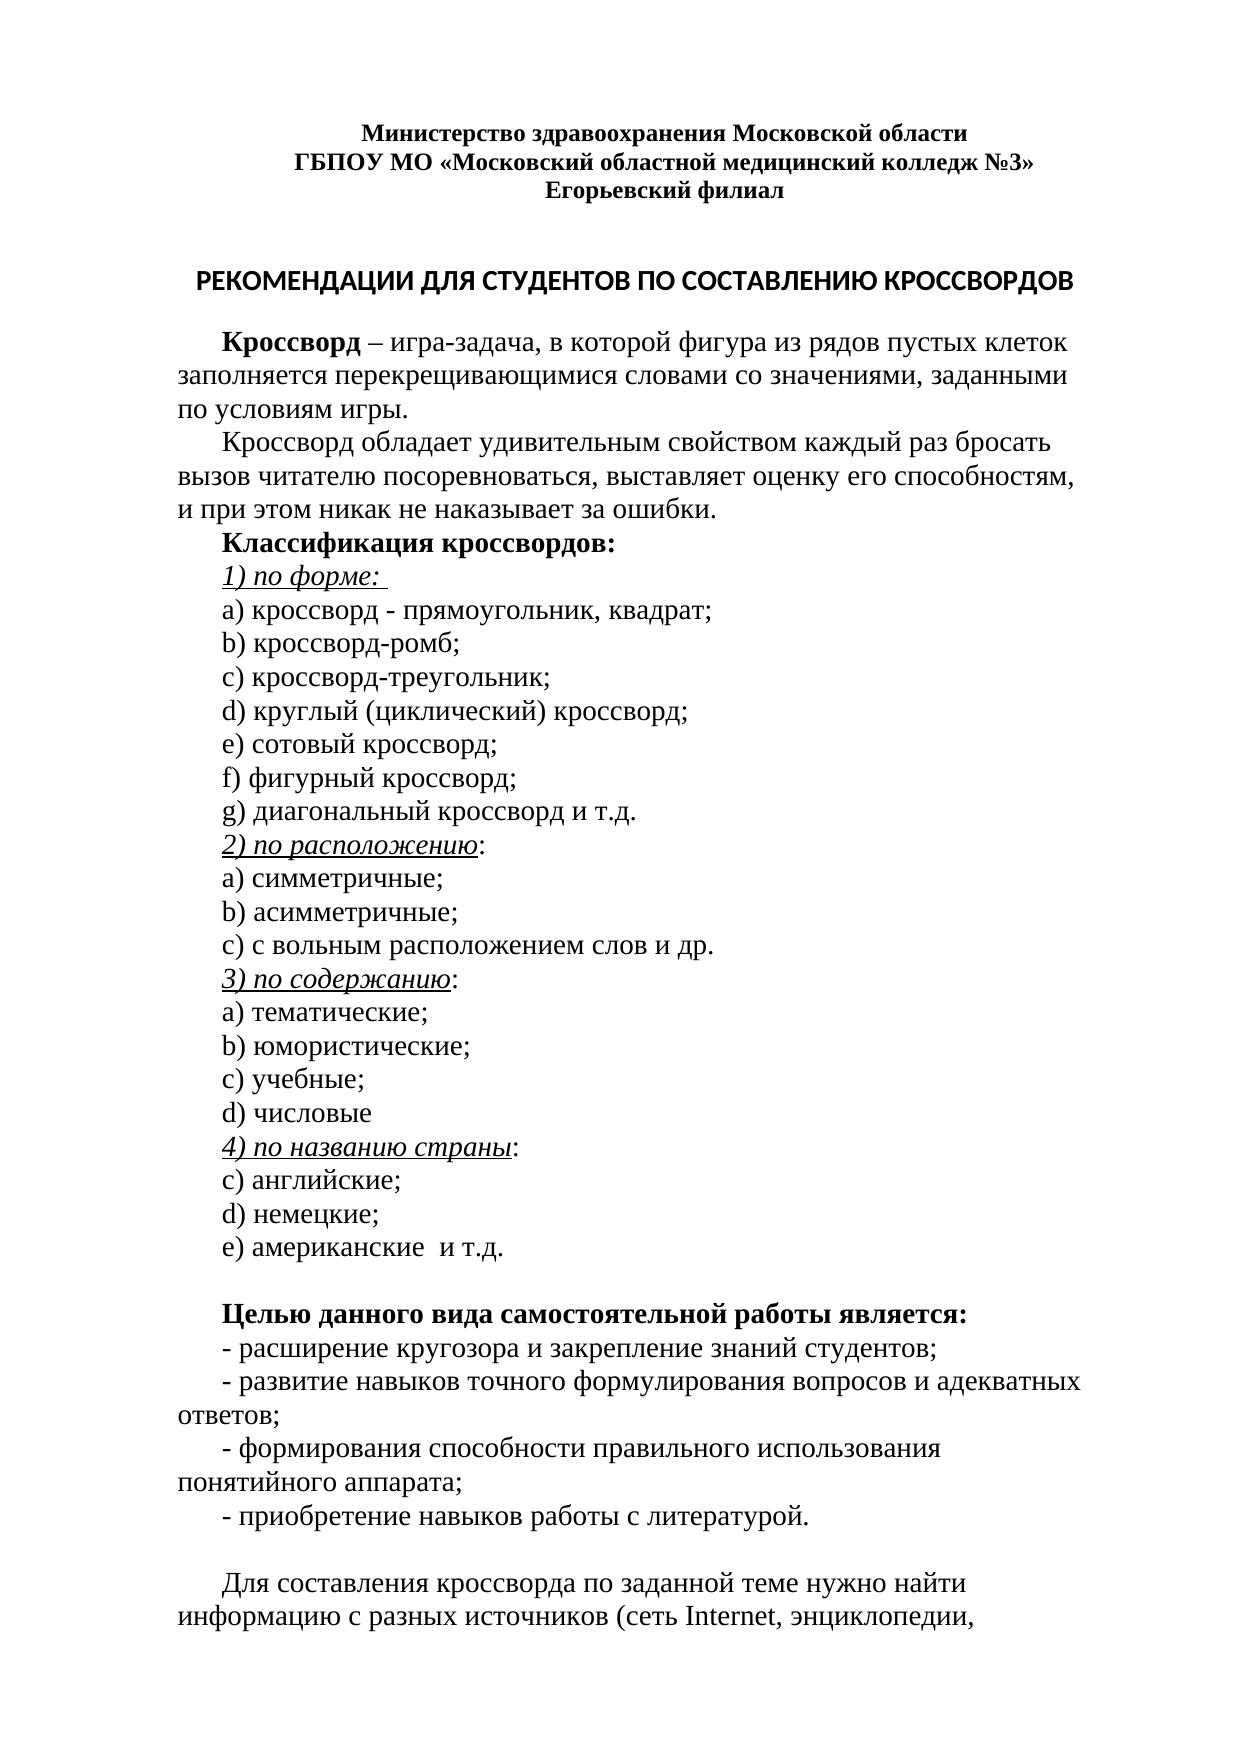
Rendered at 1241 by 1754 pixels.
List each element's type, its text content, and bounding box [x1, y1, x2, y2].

text e) американские и т.д. [177, 1229, 1093, 1263]
text ГБПОУ МО «Московский областной медицинский колледж №3» [177, 147, 1152, 176]
text Кроссворд – игра-задача, в которой фигура из рядов пустых клеток заполняется перекрещивающимися словами со значениями, заданными по условиям игры. [177, 324, 1093, 424]
text c) кроссворд-треугольник; [177, 659, 1093, 693]
text c) английские; [177, 1162, 1093, 1196]
text a) кроссворд - прямоугольник, квадрат; [177, 592, 1093, 626]
text a) тематические; [177, 994, 1093, 1028]
text Целью данного вида самостоятельной работы является: [177, 1296, 1093, 1330]
text d) числовые [177, 1095, 1093, 1129]
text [177, 1565, 1093, 1632]
text - формирования способности правильного использования понятийного аппарата; [177, 1431, 1093, 1498]
text d) немецкие; [177, 1196, 1093, 1229]
text 2) по расположению: [177, 827, 1093, 860]
text РЕКОМЕНДАЦИИ ДЛЯ СТУДЕНТОВ ПО СОСТАВЛЕНИЮ КРОССВОРДОВ [177, 262, 1093, 297]
text a) симметричные; [177, 860, 1093, 894]
text 3) по содержанию: [177, 961, 1093, 994]
text - расширение кругозора и закрепление знаний студентов; [177, 1330, 1093, 1363]
text b) асимметричные; [177, 894, 1093, 927]
text d) круглый (циклический) кроссворд; [177, 693, 1093, 726]
text f) фигурный кроссворд; [177, 760, 1093, 793]
text b) юмористические; [177, 1028, 1093, 1062]
text Егорьевский филиал [177, 176, 1152, 204]
text - приобретение навыков работы с литературой. [177, 1498, 1093, 1531]
text 4) по названию страны: [177, 1129, 1093, 1162]
text g) диагональный кроссворд и т.д. [177, 793, 1093, 827]
text 1) по форме: [177, 558, 1093, 592]
text Кроссворд обладает удивительным свойством каждый раз бросать вызов читателю посоревноваться, выставляет оценку его способностям, и при этом никак не наказывает за ошибки. [177, 424, 1093, 525]
text b) кроссворд-ромб; [177, 626, 1093, 659]
text e) сотовый кроссворд; [177, 726, 1093, 760]
text - развитие навыков точного формулирования вопросов и адекватных ответов; [177, 1363, 1093, 1431]
text c) с вольным расположением слов и др. [177, 927, 1093, 961]
text c) учебные; [177, 1062, 1093, 1095]
text Министерство здравоохранения Московской области [177, 118, 1152, 147]
text Классификация кроссвордов: [177, 525, 1093, 558]
